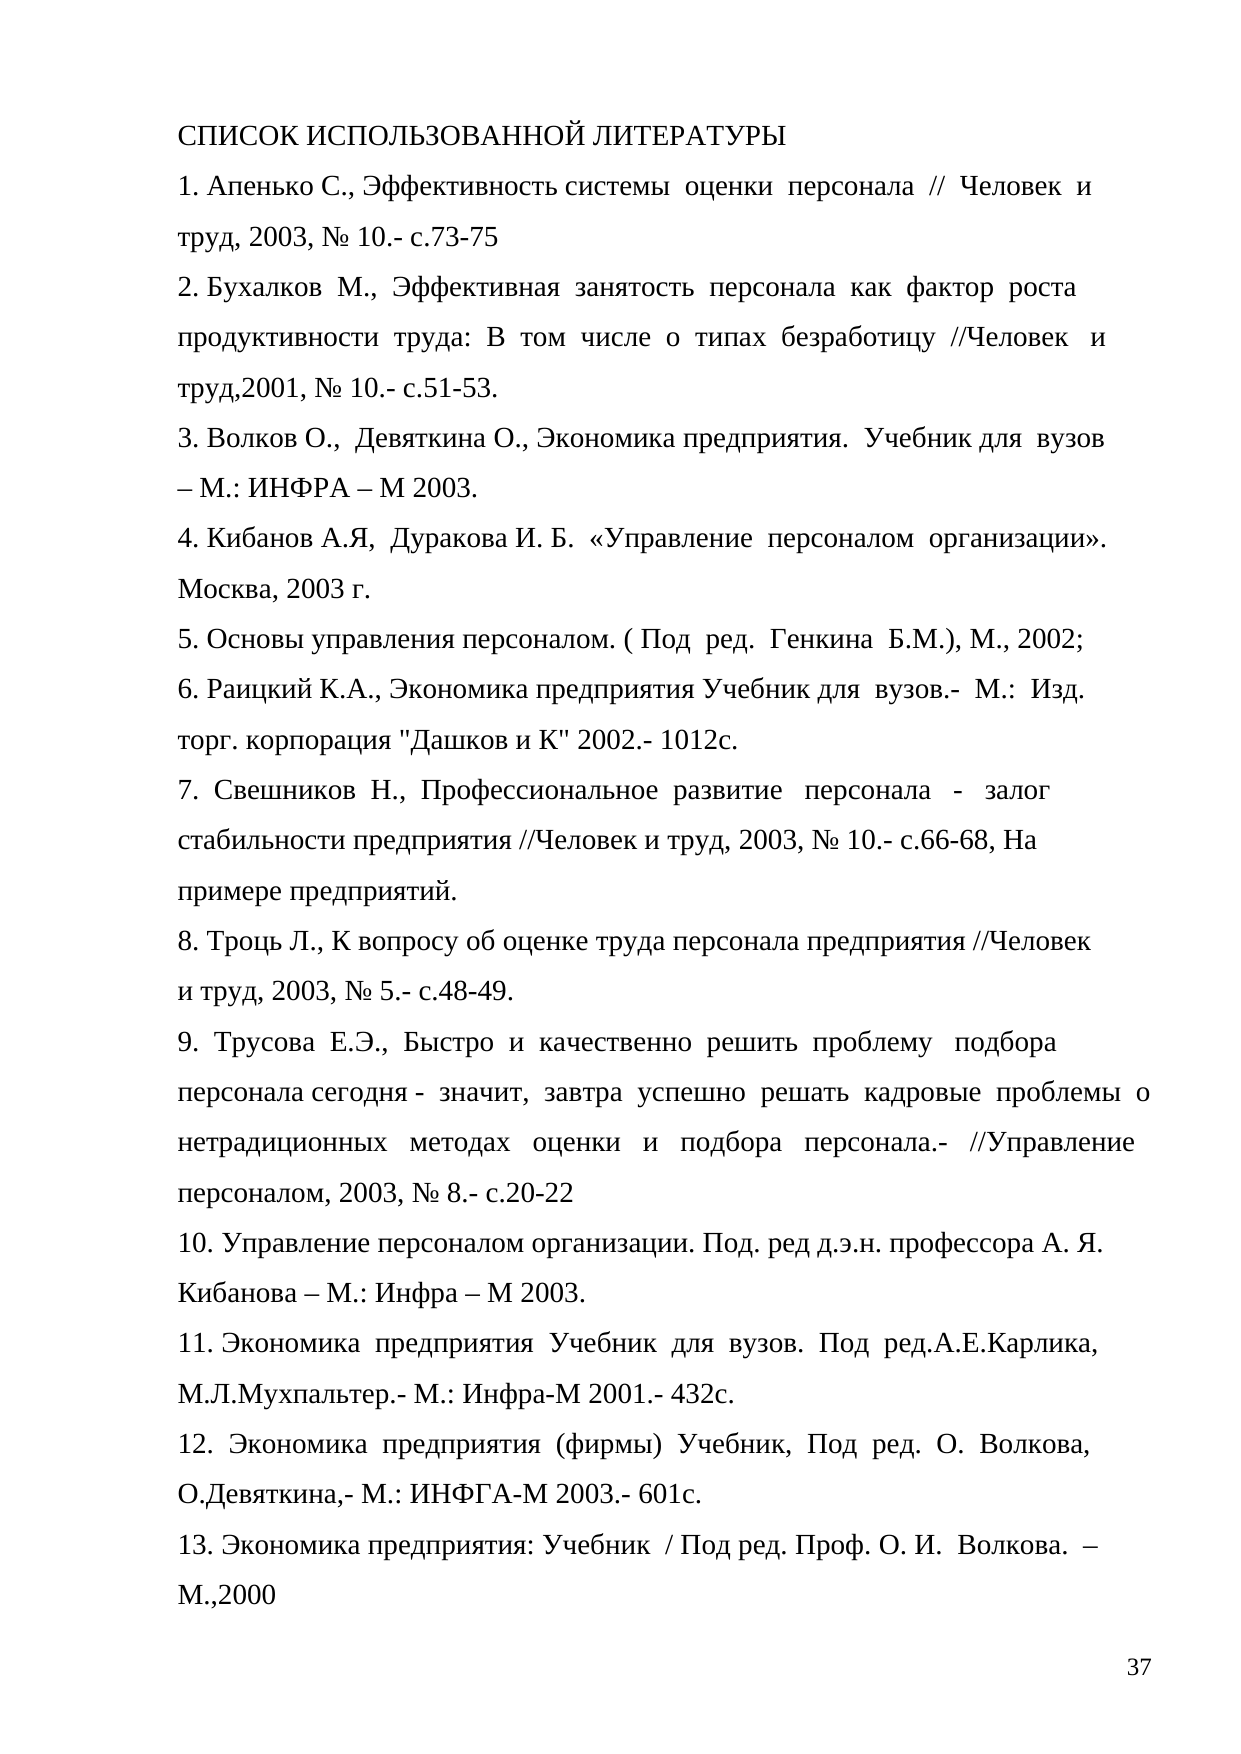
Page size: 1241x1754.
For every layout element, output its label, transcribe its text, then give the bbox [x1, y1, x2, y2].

text О.Девяткина,- М.: ИНФГА-М 2003.- 601с. [177, 1477, 1152, 1510]
text 13. Экономика предприятия: Учебник / Под ред. Проф. О. И. Волкова. – [177, 1527, 1152, 1560]
text персоналом, 2003, № 8.- с.20-22 [177, 1175, 1152, 1208]
text персонала сегодня - значит, завтра успешно решать кадровые проблемы о [177, 1074, 1152, 1108]
text 5. Основы управления персоналом. ( Под ред. Генкина Б.М.), М., 2002; [177, 621, 1152, 655]
text труд, 2003, № 10.- с.73-75 [177, 219, 1152, 252]
text 9. Трусова Е.Э., Быстро и качественно решить проблему подбора [177, 1024, 1152, 1057]
text СПИСОК ИСПОЛЬЗОВАННОЙ ЛИТЕРАТУРЫ [177, 118, 1152, 152]
text 10. Управление персоналом организации. Под. ред д.э.н. профессора А. Я. [177, 1225, 1152, 1258]
text нетрадиционных методах оценки и подбора персонала.- //Управление [177, 1124, 1152, 1158]
text 4. Кибанов А.Я, Дуракова И. Б. «Управление персоналом организации». [177, 521, 1152, 554]
text 7. Свешников Н., Профессиональное развитие персонала - залог [177, 772, 1152, 806]
text торг. корпорация "Дашков и К" 2002.- 1012с. [177, 722, 1152, 755]
text продуктивности труда: В том числе о типах безработицу //Человек и [177, 319, 1152, 353]
text М.,2000 [177, 1577, 1152, 1611]
text и труд, 2003, № 5.- с.48-49. [177, 973, 1152, 1007]
text 1. Апенько С., Эффективность системы оценки персонала // Человек и [177, 168, 1152, 202]
text 3. Волков О., Девяткина О., Экономика предприятия. Учебник для вузов [177, 420, 1152, 453]
text Москва, . [177, 571, 1152, 604]
text – М.: ИНФРА – М 2003. [177, 470, 1152, 504]
text 6. Раицкий К.А., Экономика предприятия Учебник для вузов.- М.: Изд. [177, 672, 1152, 705]
text труд,2001, № 10.- с.51-53. [177, 370, 1152, 403]
text М.Л.Мухпальтер.- М.: Инфра-М 2001.- 432с. [177, 1376, 1152, 1409]
text 12. Экономика предприятия (фирмы) Учебник, Под ред. О. Волкова, [177, 1426, 1152, 1460]
text 11. Экономика предприятия Учебник для вузов. Под ред.А.Е.Карлика, [177, 1326, 1152, 1359]
text 2. Бухалков М., Эффективная занятость персонала как фактор роста [177, 269, 1152, 303]
text стабильности предприятия //Человек и труд, 2003, № 10.- с.66-68, На примере предприятий. [177, 822, 1152, 906]
text 8. Троць Л., К вопросу об оценке труда персонала предприятия //Человек [177, 923, 1152, 957]
text Кибанова – М.: Инфра – М 2003. [177, 1275, 1152, 1309]
